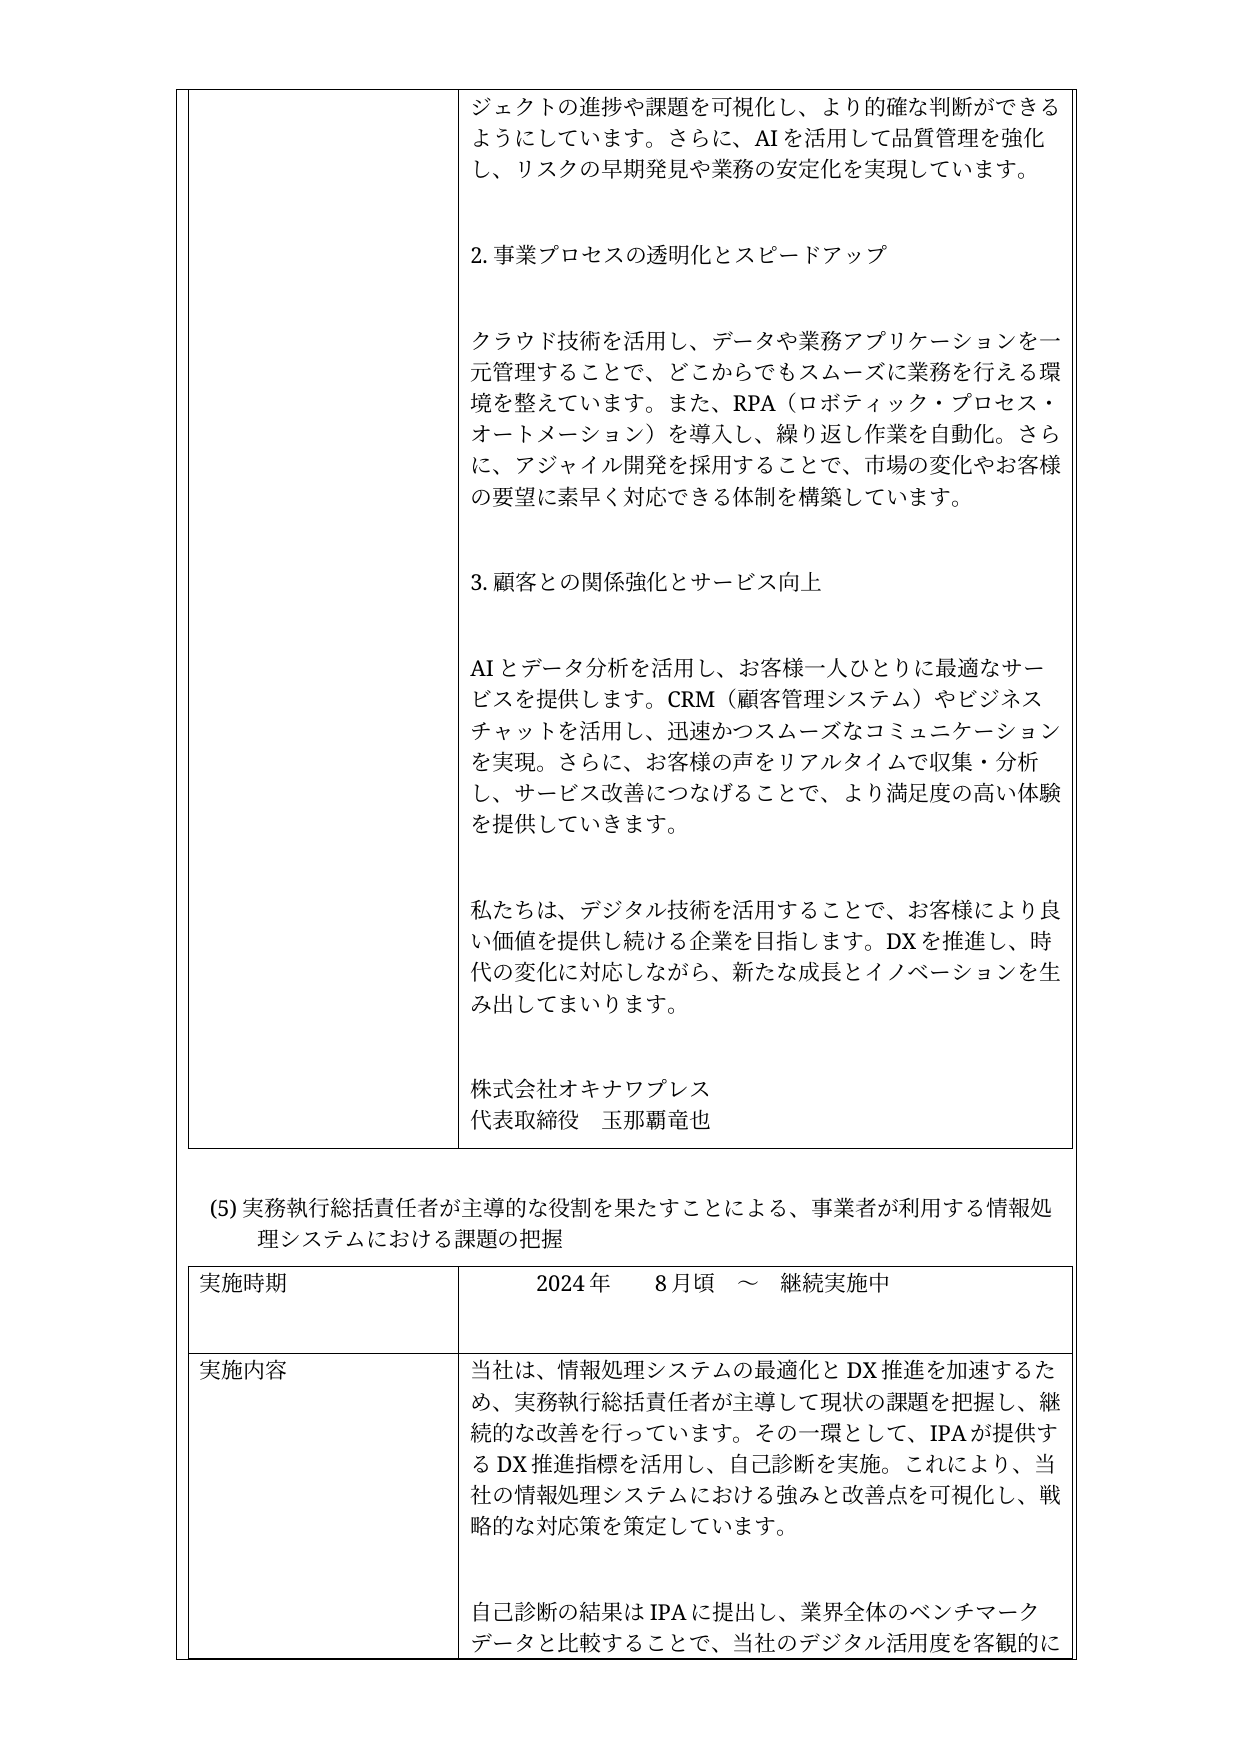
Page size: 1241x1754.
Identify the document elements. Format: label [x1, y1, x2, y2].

table_cell [177, 90, 1076, 1659]
